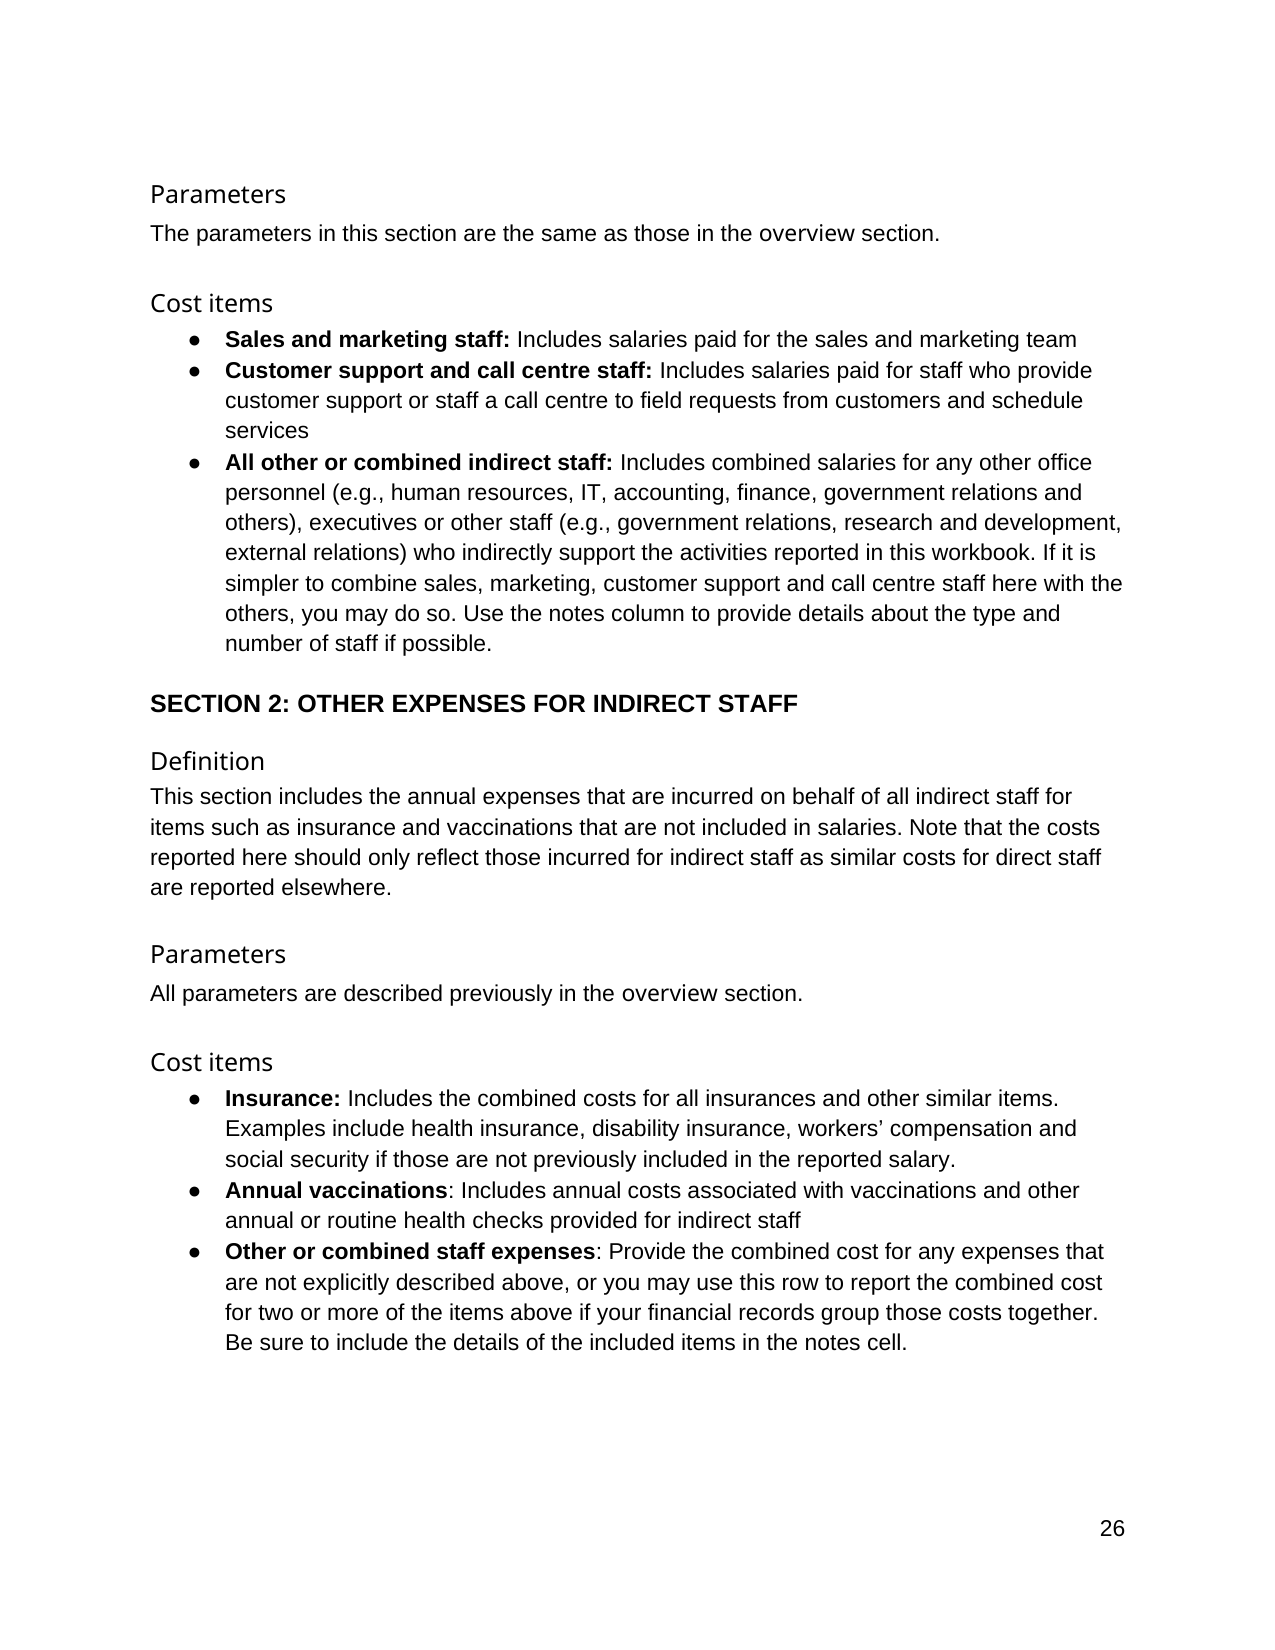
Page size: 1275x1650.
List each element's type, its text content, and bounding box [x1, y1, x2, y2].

subtitle Parameters [150, 936, 1125, 971]
list Insurance: Includes the combined costs for all insurances and other similar items. Examples include health insurance, disability insurance, workers’ compensation and social security if those are not previously included in the reported salary. [187, 1085, 1125, 1172]
text This section includes the annual expenses that are incurred on behalf of all indirect staff for items such as insurance and vaccinations that are not included in salaries. Note that the costs reported here should only reflect those incurred for indirect staff as similar costs for direct staff are reported elsewhere. [150, 783, 1125, 900]
list Customer support and call centre staff: Includes salaries paid for staff who provide customer support or staff a call centre to field requests from customers and schedule services [187, 357, 1125, 444]
subtitle Cost items [150, 286, 1125, 319]
text All parameters are described previously in the overview section. [150, 977, 1125, 1008]
subtitle SECTION 2: OTHER EXPENSES FOR INDIRECT STAFF [150, 689, 1125, 718]
list Sales and marketing staff: Includes salaries paid for the sales and marketing team [187, 326, 1125, 352]
list All other or combined indirect staff: Includes combined salaries for any other office personnel (e.g., human resources, IT, accounting, finance, government relations and others), executives or other staff (e.g., government relations, research and development, external relations) who indirectly support the activities reported in this workbook. If it is simpler to combine sales, marketing, customer support and call centre staff here with the others, you may do so. Use the notes column to provide details about the type and number of staff if possible. [187, 449, 1125, 656]
list Annual vaccinations: Includes annual costs associated with vaccinations and other annual or routine health checks provided for indirect staff [187, 1177, 1125, 1233]
text The parameters in this section are the same as those in the overview section. [150, 217, 1125, 248]
list Other or combined staff expenses: Provide the combined cost for any expenses that are not explicitly described above, or you may use this row to report the combined cost for two or more of the items above if your financial records group those costs together. Be sure to include the details of the included items in the notes cell. [187, 1238, 1125, 1355]
subtitle Cost items [150, 1045, 1125, 1079]
subtitle Definition [150, 743, 1125, 777]
subtitle Parameters [150, 177, 1125, 211]
